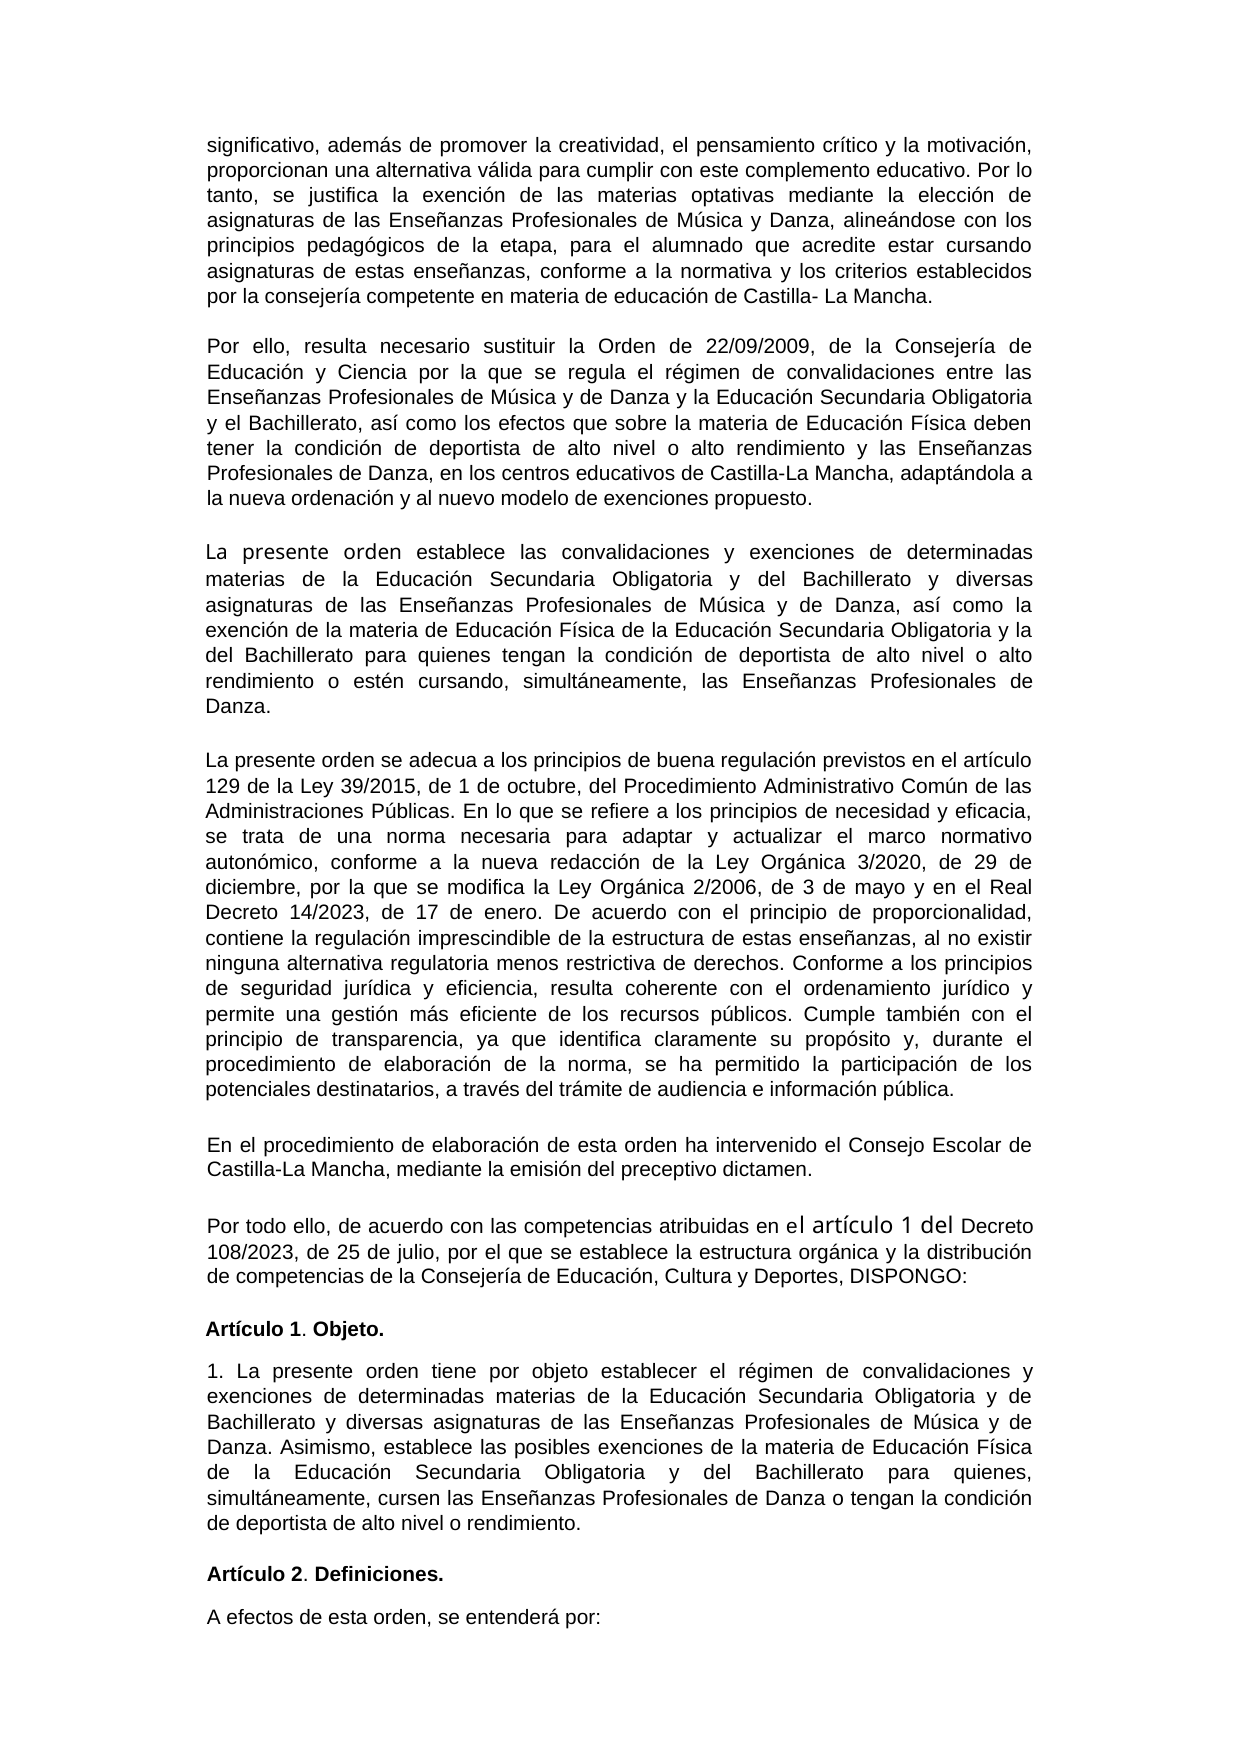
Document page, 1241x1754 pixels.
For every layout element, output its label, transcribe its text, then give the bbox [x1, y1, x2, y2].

text A efectos de esta orden, se entenderá por: [207, 1605, 1033, 1629]
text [207, 133, 1033, 307]
text 1. La presente orden tiene por objeto establecer el régimen de convalidaciones y exenciones de determinadas materias de la Educación Secundaria Obligatoria y de Bachillerato y diversas asignaturas de las Enseñanzas Profesionales de Música y de Danza. Asimismo, establece las posibles exenciones de la materia de Educación Física de la Educación Secundaria Obligatoria y del Bachillerato para quienes, simultáneamente, cursen las Enseñanzas Profesionales de Danza o tengan la condición de deportista de alto nivel o rendimiento. [207, 1359, 1033, 1535]
text La presente orden establece las convalidaciones y exenciones de determinadas materias de la Educación Secundaria Obligatoria y del Bachillerato y diversas asignaturas de las Enseñanzas Profesionales de Música y de Danza, así como la exención de la materia de Educación Física de la Educación Secundaria Obligatoria y la del Bachillerato para quienes tengan la condición de deportista de alto nivel o alto rendimiento o estén cursando, simultáneamente, las Enseñanzas Profesionales de Danza. [205, 537, 1033, 718]
text Por todo ello, de acuerdo con las competencias atribuidas en el artículo 1 del Decreto 108/2023, de 25 de julio, por el que se establece la estructura orgánica y la distribución de competencias de la Consejería de Educación, Cultura y Deportes, DISPONGO: [207, 1209, 1033, 1288]
text Artículo 2. Definiciones. [207, 1562, 1033, 1586]
text En el procedimiento de elaboración de esta orden ha intervenido el Consejo Escolar de Castilla-La Mancha, mediante la emisión del preceptivo dictamen. [207, 1133, 1033, 1181]
text La presente orden se adecua a los principios de buena regulación previstos en el artículo 129 de la Ley 39/2015, de 1 de octubre, del Procedimiento Administrativo Común de las Administraciones Públicas. En lo que se refiere a los principios de necesidad y eficacia, se trata de una norma necesaria para adaptar y actualizar el marco normativo autonómico, conforme a la nueva redacción de la Ley Orgánica 3/2020, de 29 de diciembre, por la que se modifica la Ley Orgánica 2/2006, de 3 de mayo y en el Real Decreto 14/2023, de 17 de enero. De acuerdo con el principio de proporcionalidad, contiene la regulación imprescindible de la estructura de estas enseñanzas, al no existir ninguna alternativa regulatoria menos restrictiva de derechos. Conforme a los principios de seguridad jurídica y eficiencia, resulta coherente con el ordenamiento jurídico y permite una gestión más eficiente de los recursos públicos. Cumple también con el principio de transparencia, ya que identifica claramente su propósito y, durante el procedimiento de elaboración de la norma, se ha permitido la participación de los potenciales destinatarios, a través del trámite de audiencia e información pública. [205, 748, 1033, 1101]
text Artículo 1. Objeto. [205, 1316, 1033, 1340]
text Por ello, resulta necesario sustituir la Orden de 22/09/2009, de la Consejería de Educación y Ciencia por la que se regula el régimen de convalidaciones entre las Enseñanzas Profesionales de Música y de Danza y la Educación Secundaria Obligatoria y el Bachillerato, así como los efectos que sobre la materia de Educación Física deben tener la condición de deportista de alto nivel o alto rendimiento y las Enseñanzas Profesionales de Danza, en los centros educativos de Castilla-La Mancha, adaptándola a la nueva ordenación y al nuevo modelo de exenciones propuesto. [207, 334, 1033, 510]
